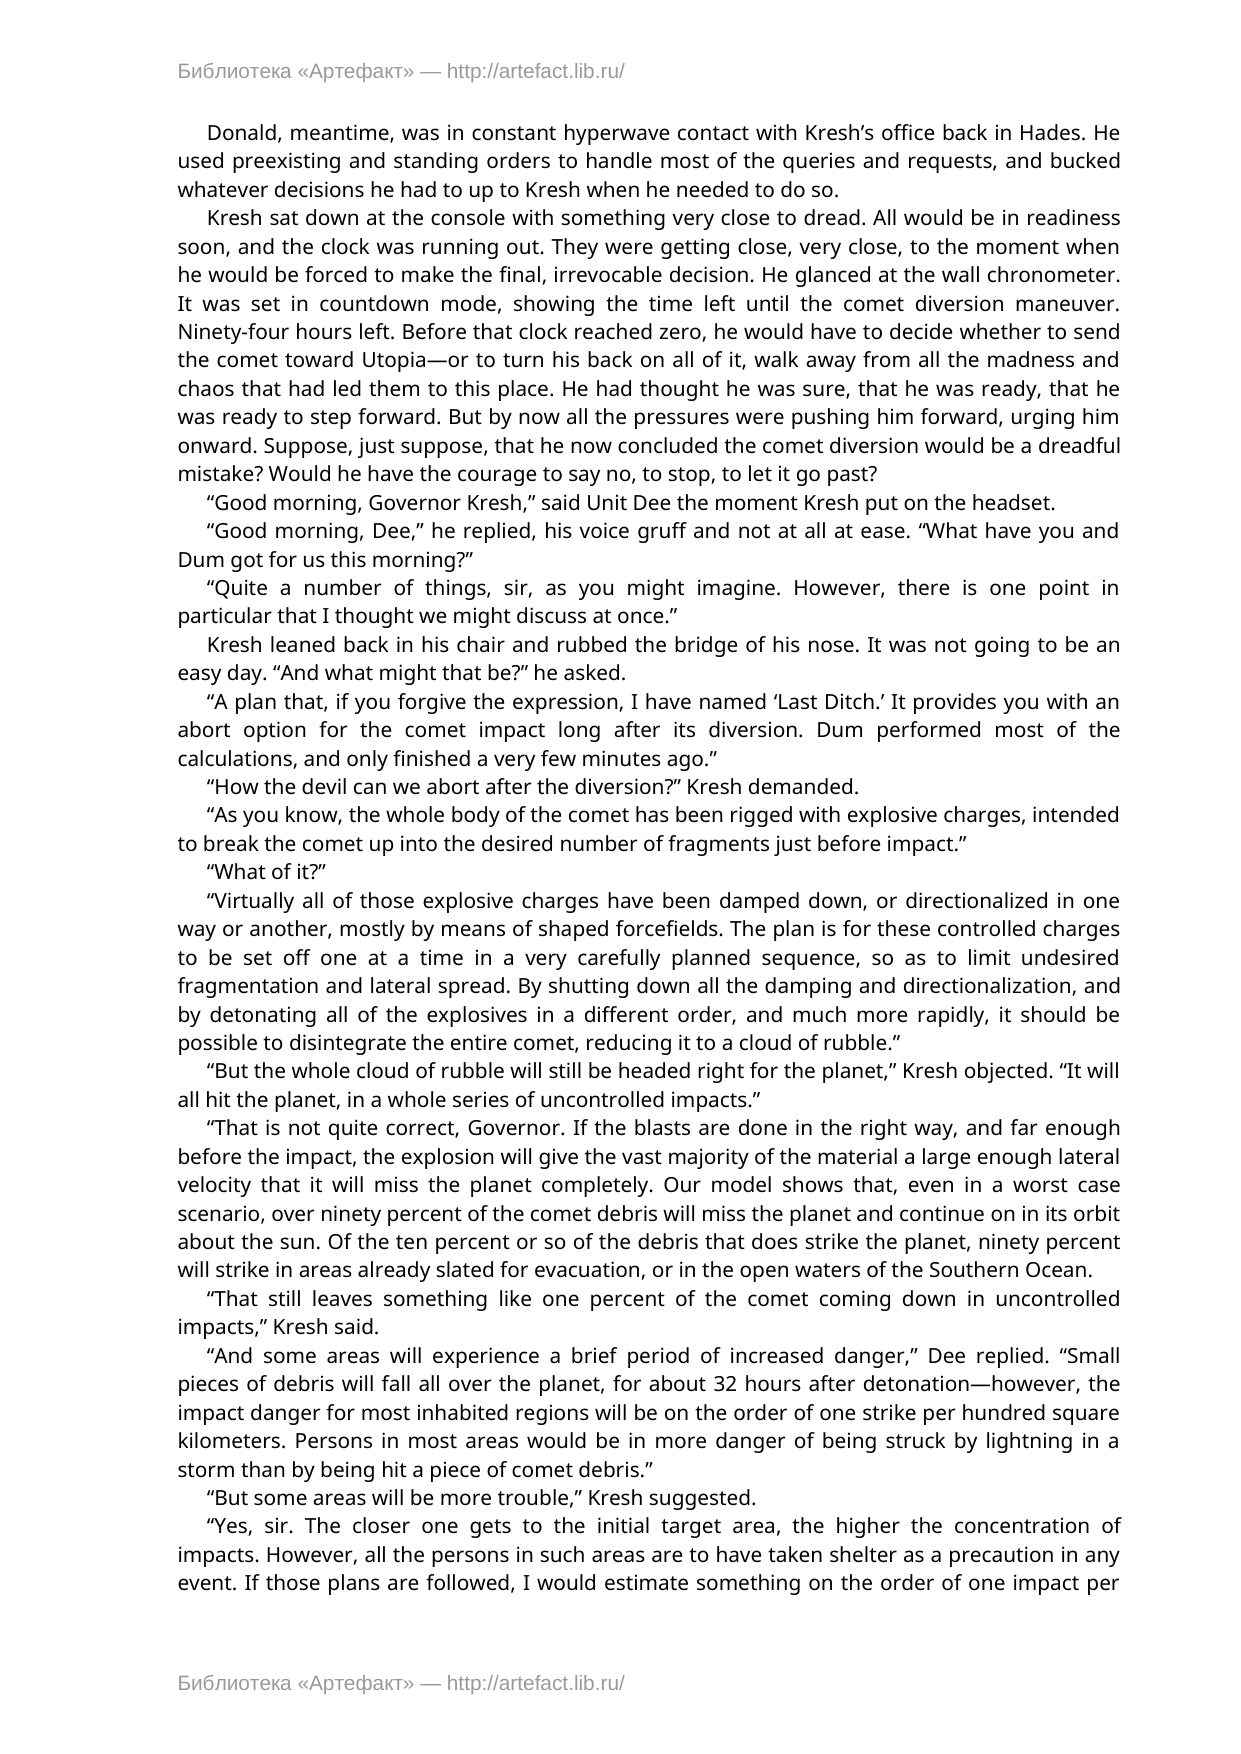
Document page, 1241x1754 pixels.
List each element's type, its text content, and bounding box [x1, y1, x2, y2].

text “Quite a number of things, sir, as you might imagine. However, there is one point in particular that I thought we might discuss at once.” [177, 573, 1122, 630]
text “That still leaves something like one percent of the comet coming down in uncontrolled impacts,” Kresh said. [177, 1284, 1122, 1341]
text “Good morning, Dee,” he replied, his voice gruff and not at all at ease. “What have you and Dum got for us this morning?” [177, 516, 1122, 573]
text Kresh sat down at the console with something very close to dread. All would be in readiness soon, and the clock was running out. They were getting close, very close, to the moment when he would be forced to make the final, irrevocable decision. He glanced at the wall chronometer. It was set in countdown mode, showing the time left until the comet diversion maneuver. Ninety-four hours left. Before that clock reached zero, he would have to decide whether to send the comet toward Utopia—or to turn his back on all of it, walk away from all the madness and chaos that had led them to this place. He had thought he was sure, that he was ready, that he was ready to step forward. But by now all the pressures were pushing him forward, urging him onward. Suppose, just suppose, that he now concluded the comet diversion would be a dreadful mistake? Would he have the courage to say no, to stop, to let it go past? [177, 203, 1122, 488]
text “As you know, the whole body of the comet has been rigged with explosive charges, intended to break the comet up into the desired number of fragments just before impact.” [177, 801, 1122, 857]
text “Good morning, Governor Kresh,” said Unit Dee the moment Kresh put on the headset. [177, 488, 1122, 516]
text Kresh leaned back in his chair and rubbed the bridge of his nose. It was not going to be an easy day. “And what might that be?” he asked. [177, 630, 1122, 687]
text “What of it?” [177, 857, 1122, 886]
text “How the devil can we abort after the diversion?” Kresh demanded. [177, 772, 1122, 801]
text “And some areas will experience a brief period of increased danger,” Dee replied. “Small pieces of debris will fall all over the planet, for about 32 hours after detonation—however, the impact danger for most inhabited regions will be on the order of one strike per hundred square kilometers. Persons in most areas would be in more danger of being struck by lightning in a storm than by being hit a piece of comet debris.” [177, 1341, 1122, 1483]
text “Virtually all of those explosive charges have been damped down, or directionalized in one way or another, mostly by means of shaped forcefields. The plan is for these controlled charges to be set off one at a time in a very carefully planned sequence, so as to limit undesired fragmentation and lateral spread. By shutting down all the damping and directionalization, and by detonating all of the explosives in a different order, and much more rapidly, it should be possible to disintegrate the entire comet, reducing it to a cloud of rubble.” [177, 886, 1122, 1057]
text Donald, meantime, was in constant hyperwave contact with Kresh’s office back in Hades. He used preexisting and standing orders to handle most of the queries and requests, and bucked whatever decisions he had to up to Kresh when he needed to do so. [177, 118, 1122, 203]
text “A plan that, if you forgive the expression, I have named ‘Last Ditch.’ It provides you with an abort option for the comet impact long after its diversion. Dum performed most of the calculations, and only finished a very few minutes ago.” [177, 687, 1122, 772]
text “But the whole cloud of rubble will still be headed right for the planet,” Kresh objected. “It will all hit the planet, in a whole series of uncontrolled impacts.” [177, 1057, 1122, 1113]
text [177, 1512, 1122, 1597]
text “But some areas will be more trouble,” Kresh suggested. [177, 1483, 1122, 1512]
text “That is not quite correct, Governor. If the blasts are done in the right way, and far enough before the impact, the explosion will give the vast majority of the material a large enough lateral velocity that it will miss the planet completely. Our model shows that, even in a worst case scenario, over ninety percent of the comet debris will miss the planet and continue on in its orbit about the sun. Of the ten percent or so of the debris that does strike the planet, ninety percent will strike in areas already slated for evacuation, or in the open waters of the Southern Ocean. [177, 1113, 1122, 1284]
